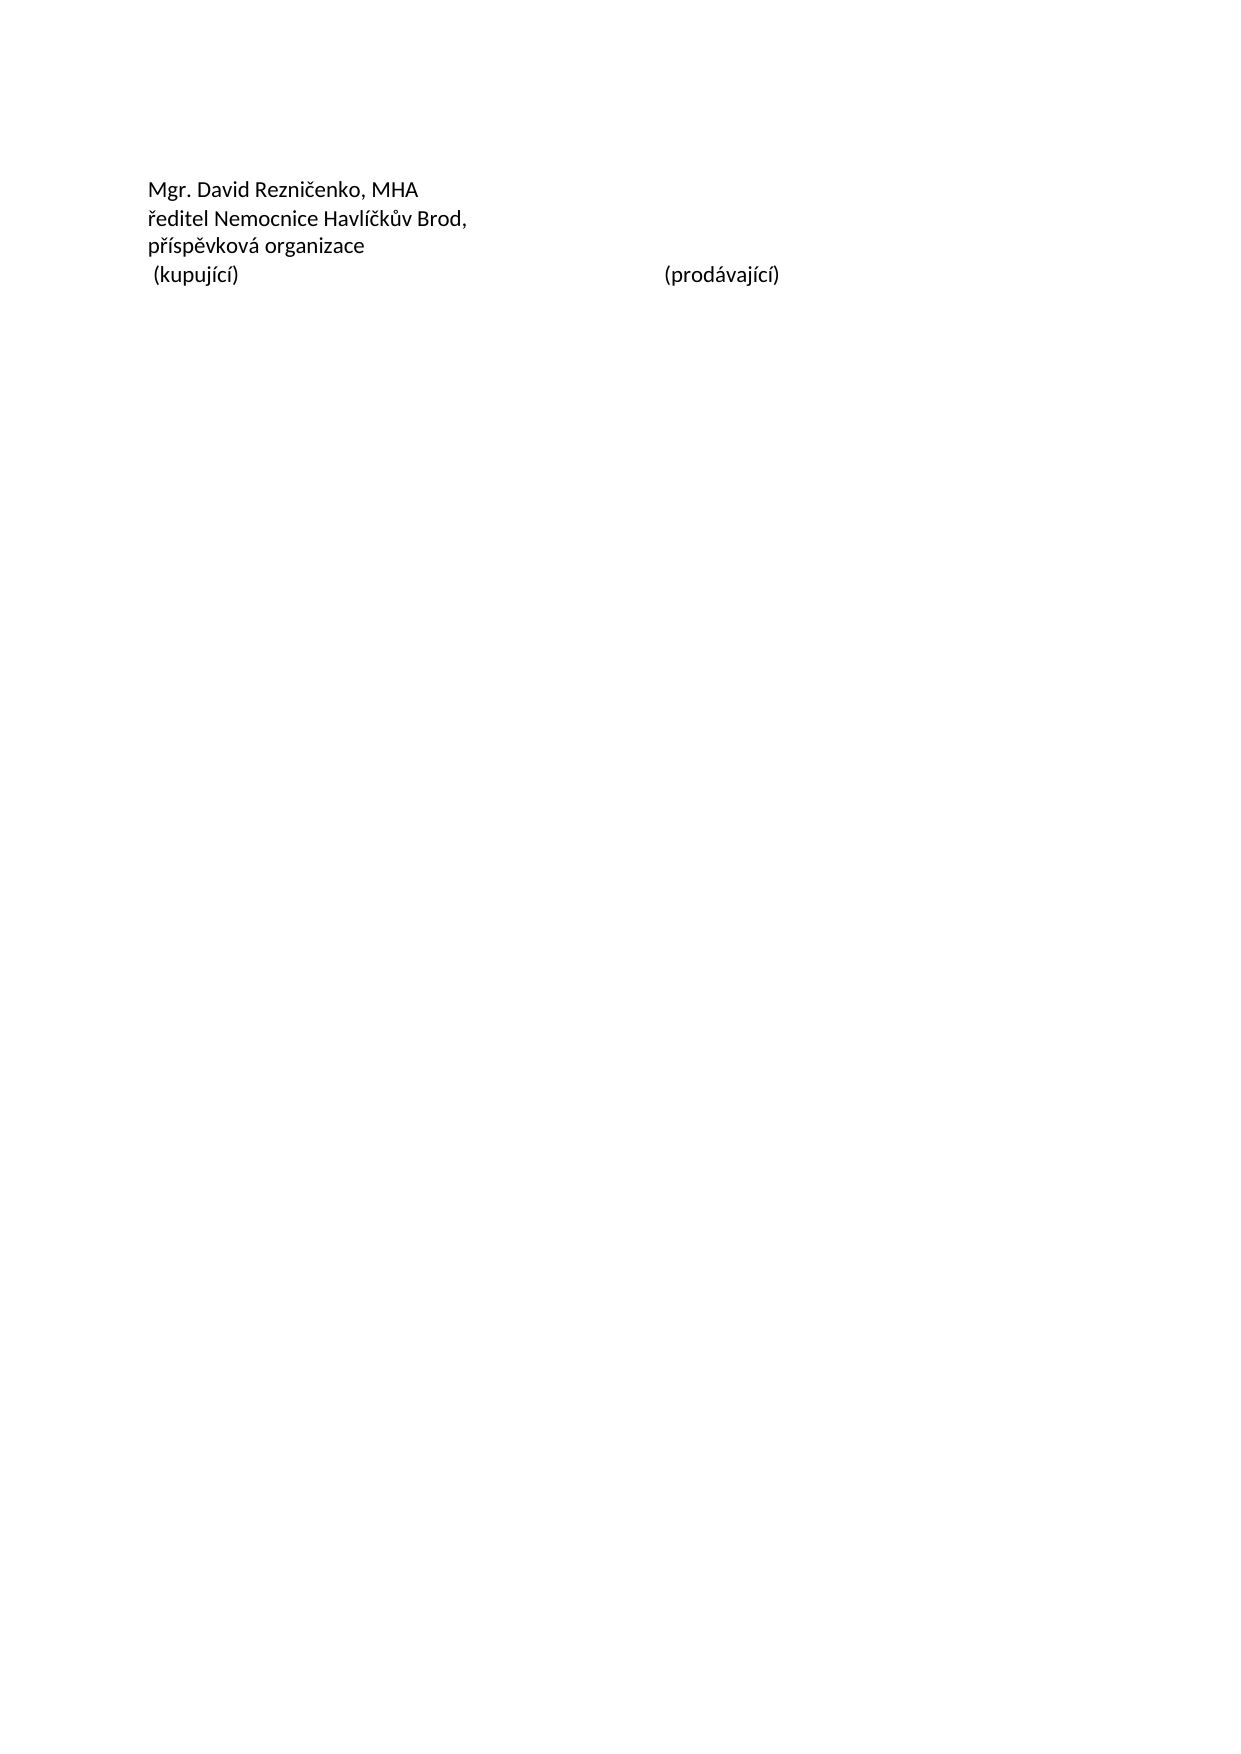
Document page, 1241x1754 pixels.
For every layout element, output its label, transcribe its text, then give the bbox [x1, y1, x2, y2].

text Mgr. David Rezničenko, MHA [148, 176, 1093, 204]
text ředitel Nemocnice Havlíčkův Brod, [148, 204, 1093, 232]
text (kupující) (prodávající) [148, 260, 1093, 288]
text příspěvková organizace [148, 232, 1093, 260]
